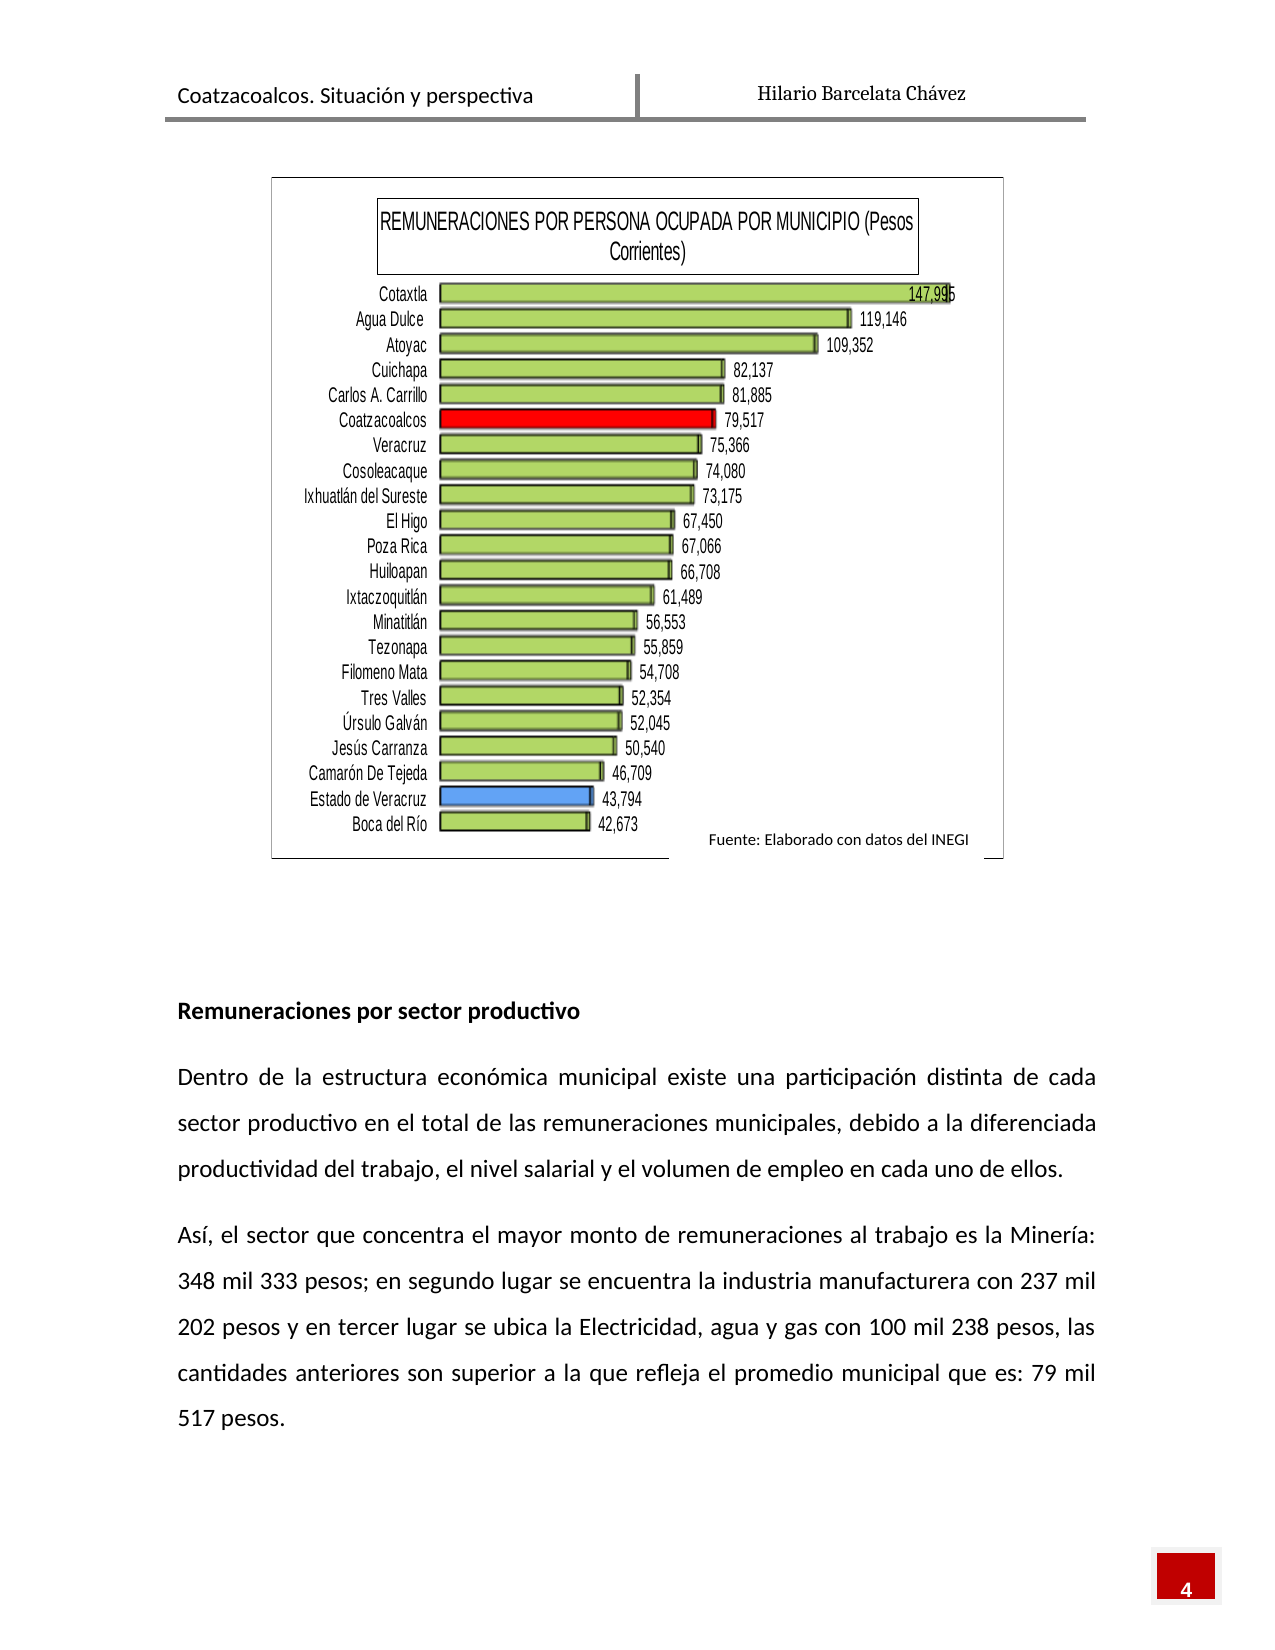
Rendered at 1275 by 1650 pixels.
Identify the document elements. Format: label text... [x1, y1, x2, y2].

text Remuneraciones por sector productivo [177, 995, 1098, 1025]
text Dentro de la estructura económica municipal existe una participación distinta de cada sector productivo en el total de las remuneraciones municipales, debido a la diferenciada productividad del trabajo, el nivel salarial y el volumen de empleo en cada uno de ellos. [177, 1061, 1098, 1183]
text Así, el sector que concentra el mayor monto de remuneraciones al trabajo es la Minería: 348 mil 333 pesos; en segundo lugar se encuentra la industria manufacturera con 237 mil 202 pesos y en tercer lugar se ubica la Electricidad, agua y gas con 100 mil 238 pesos, las cantidades anteriores son superior a la que refleja el promedio municipal que es: 79 mil 517 pesos. [177, 1219, 1098, 1433]
